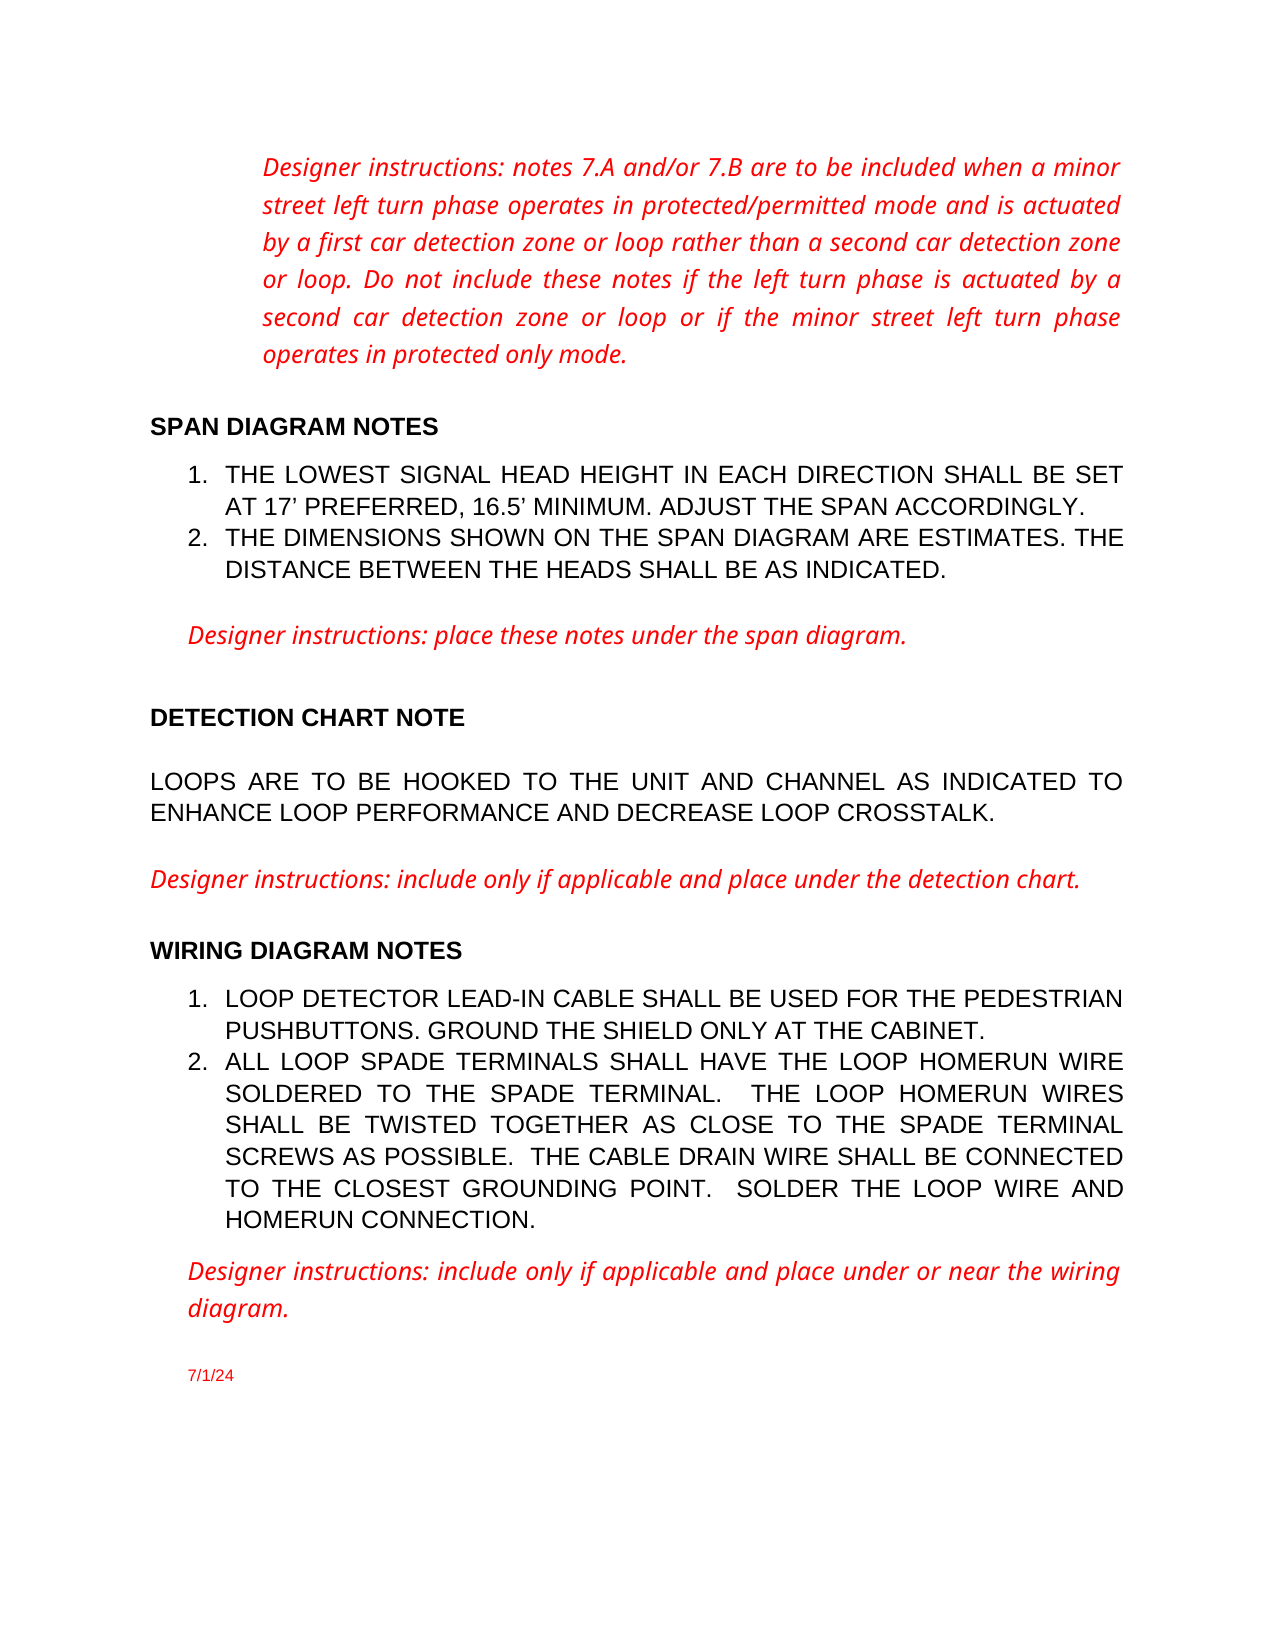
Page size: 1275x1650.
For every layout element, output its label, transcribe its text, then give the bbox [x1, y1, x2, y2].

list ALL LOOP SPADE TERMINALS SHALL HAVE THE LOOP HOMERUN WIRE SOLDERED TO THE SPADE TERMINAL. THE LOOP HOMERUN WIRES SHALL BE TWISTED TOGETHER AS CLOSE TO THE SPADE TERMINAL SCREWS AS POSSIBLE. THE CABLE DRAIN WIRE SHALL BE CONNECTED TO THE CLOSEST GROUNDING POINT. SOLDER THE LOOP WIRE AND HOMERUN CONNECTION. [187, 1047, 1125, 1234]
list Designer instructions: place these notes under the span diagram. [187, 618, 1125, 652]
text Wiring Diagram Notes [150, 936, 1125, 965]
text Designer instructions: notes 7.A and/or 7.B are to be included when a minor street left turn phase operates in protected/permitted mode and is actuated by a first car detection zone or loop rather than a second car detection zone or loop. Do not include these notes if the left turn phase is actuated by a second car detection zone or loop or if the minor street left turn phase operates in protected only mode. [262, 150, 1125, 371]
text Span Diagram Notes [150, 412, 1125, 441]
list The lowest signal head height in each direction shall be set at 17’ preferred, 16.5’ minimum. adjust the span accordingly. [187, 460, 1125, 520]
list Loop detector lead-in cable shall be used for the pedestrian pushbuttons. Ground the shield only at the cabinet. [187, 984, 1125, 1044]
text 7/1/24 [187, 1366, 1125, 1385]
list The dimensions shown on the span diagram are estimates. The distance between the heads shall be as indicated. [187, 523, 1125, 583]
text Loops are to be hooked to the unit and channel as indicated to enhance loop performance and decrease loop crosstalk. [150, 767, 1125, 827]
text Designer instructions: include only if applicable and place under the detection chart. [150, 861, 1125, 895]
text Detection Chart Note [150, 703, 1125, 732]
text Designer instructions: include only if applicable and place under or near the wiring diagram. [187, 1253, 1125, 1325]
